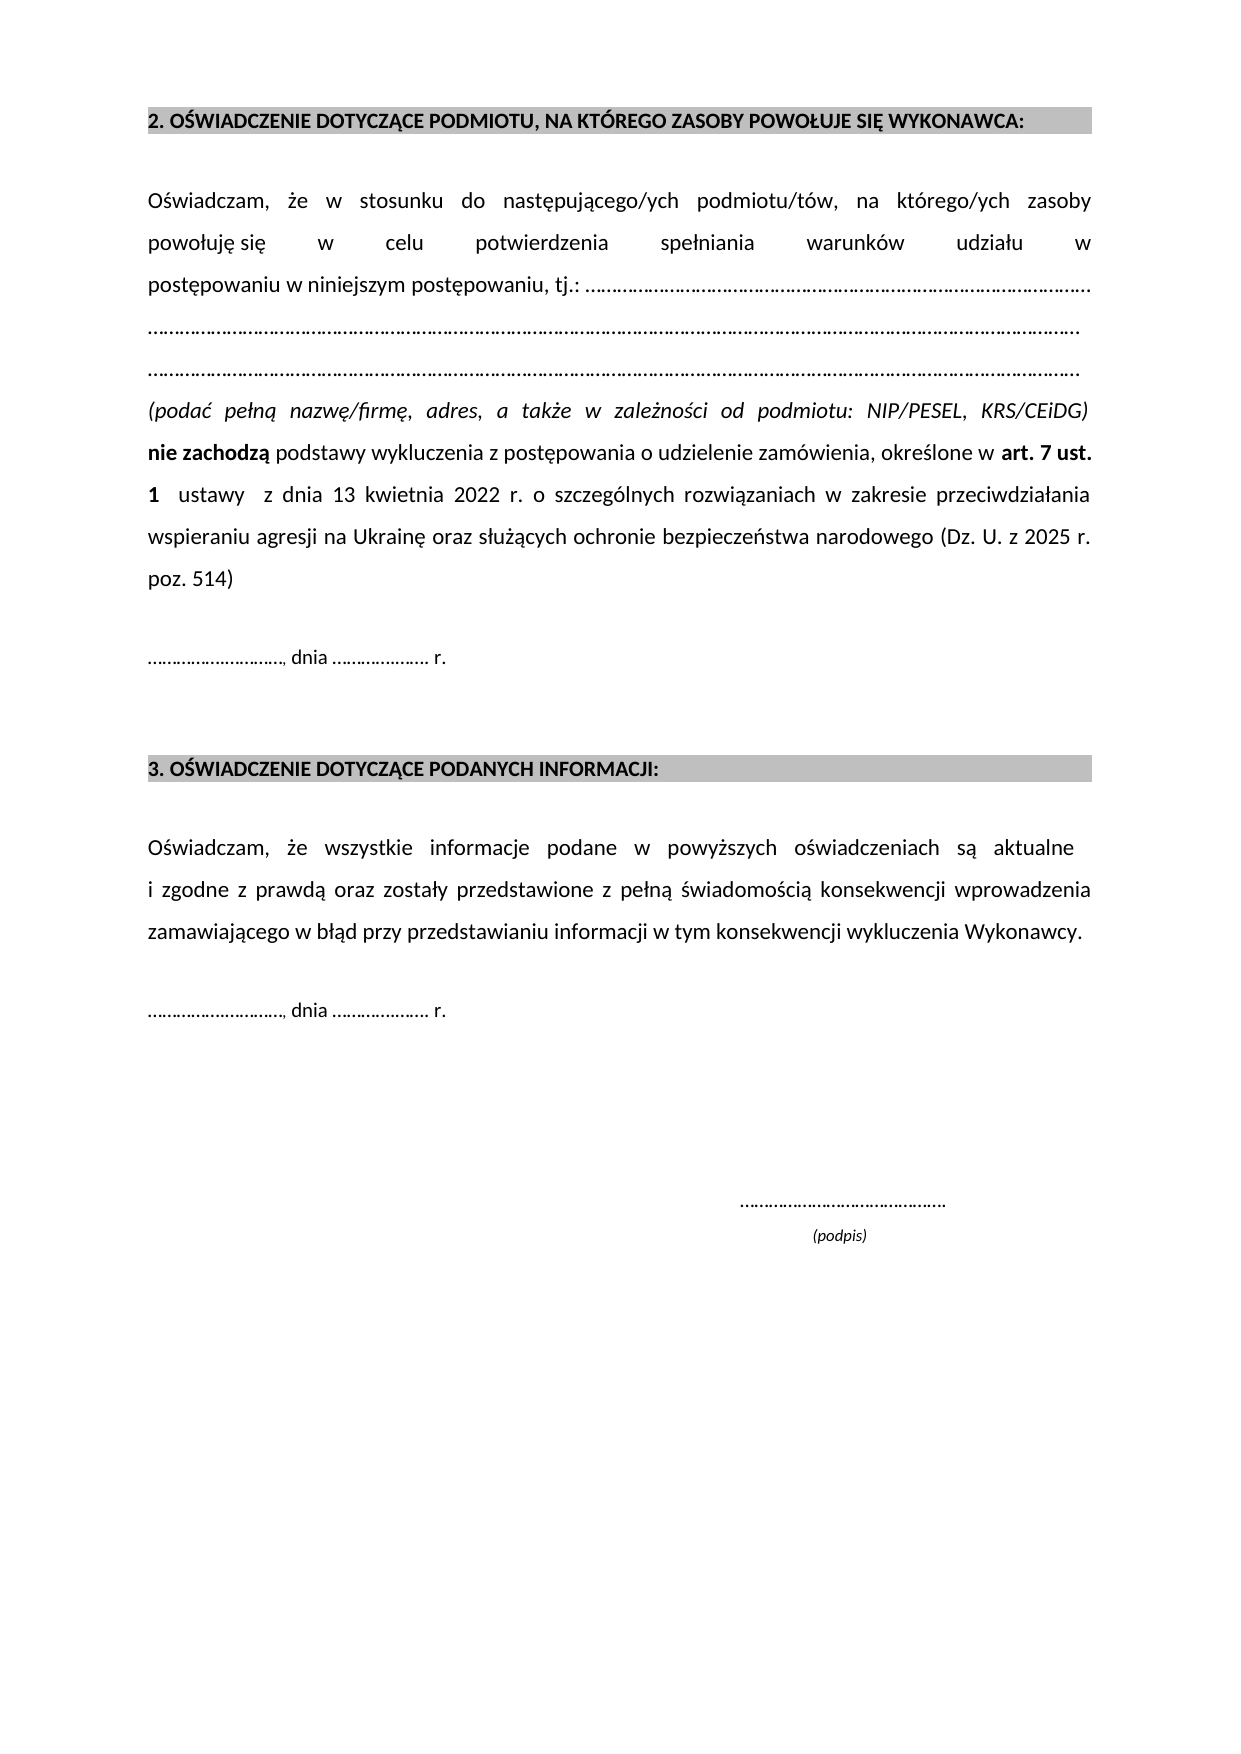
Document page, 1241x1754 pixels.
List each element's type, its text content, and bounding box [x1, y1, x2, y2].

text 3. OŚWIADCZENIE DOTYCZĄCE PODANYCH INFORMACJI: [148, 755, 1092, 782]
text (podać pełną nazwę/firmę, adres, a także w zależności od podmiotu: NIP/PESEL, KRS/CEiDG) nie zachodzą podstawy wykluczenia z postępowania o udzielenie zamówienia, określone w art. 7 ust. 1 ustawy z dnia 13 kwietnia 2022 r. o szczególnych rozwiązaniach w zakresie przeciwdziałania wspieraniu agresji na Ukrainę oraz służących ochronie bezpieczeństwa narodowego (Dz. U. z 2025 r. poz. 514) [148, 396, 1092, 592]
text …………….…………, dnia ………….……. r. [148, 644, 1092, 670]
text Oświadczam, że wszystkie informacje podane w powyższych oświadczeniach są aktualne i zgodne z prawdą oraz zostały przedstawione z pełną świadomością konsekwencji wprowadzenia zamawiającego w błąd przy przedstawianiu informacji w tym konsekwencji wykluczenia Wykonawcy. [148, 833, 1092, 945]
text (podpis) [738, 1226, 1092, 1246]
text Oświadczam, że w stosunku do następującego/ych podmiotu/tów, na którego/ych zasoby powołuję się w celu potwierdzenia spełniania warunków udziału w postępowaniu w niniejszym postępowaniu, tj.: ……………………………………………………………………………………………………………………………………………………………………………………………………………………………………………………………………………………………………………………………………………………………………………………………………………… [148, 186, 1092, 382]
text 2. OŚWIADCZENIE DOTYCZĄCE PODMIOTU, NA KTÓREGO ZASOBY POWOŁUJE SIĘ WYKONAWCA: [148, 107, 1092, 134]
text …………….…………, dnia ………….……. r. [148, 997, 1092, 1022]
text ……………………………………. [148, 1187, 1092, 1213]
